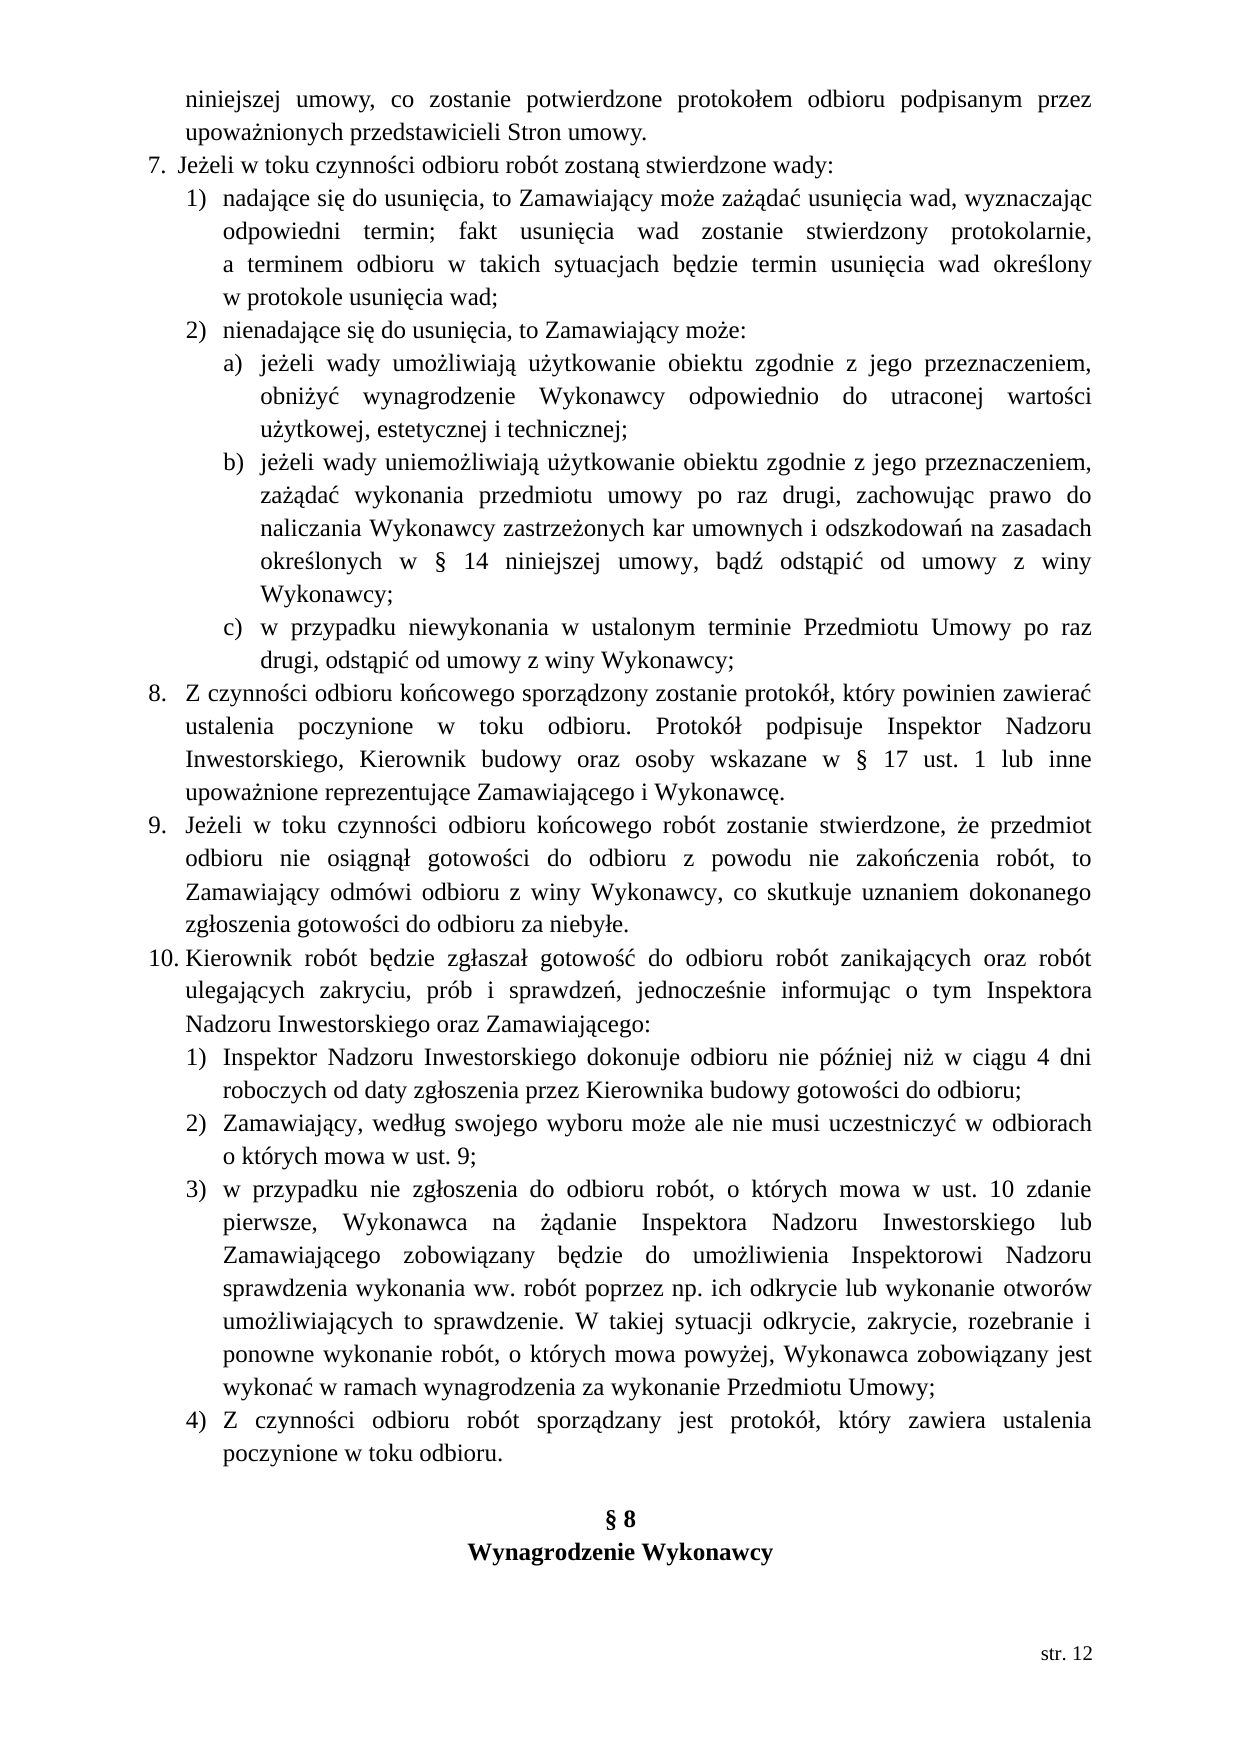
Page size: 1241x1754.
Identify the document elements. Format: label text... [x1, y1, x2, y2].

list Jeżeli w toku czynności odbioru robót zostaną stwierdzone wady: [148, 150, 1092, 179]
text § 8 [148, 1504, 1092, 1533]
list w przypadku nie zgłoszenia do odbioru robót, o których mowa w ust. 10 zdanie pierwsze, Wykonawca na żądanie Inspektora Nadzoru Inwestorskiego lub Zamawiającego zobowiązany będzie do umożliwienia Inspektorowi Nadzoru sprawdzenia wykonania ww. robót poprzez np. ich odkrycie lub wykonanie otworów umożliwiających to sprawdzenie. W takiej sytuacji odkrycie, zakrycie, rozebranie i ponowne wykonanie robót, o których mowa powyżej, Wykonawca zobowiązany jest wykonać w ramach wynagrodzenia za wykonanie Przedmiotu Umowy; [186, 1174, 1092, 1401]
list Inspektor Nadzoru Inwestorskiego dokonuje odbioru nie później niż w ciągu 4 dni roboczych od daty zgłoszenia przez Kierownika budowy gotowości do odbioru; [186, 1042, 1092, 1103]
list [148, 84, 1092, 146]
list jeżeli wady uniemożliwiają użytkowanie obiektu zgodnie z jego przeznaczeniem, zażądać wykonania przedmiotu umowy po raz drugi, zachowując prawo do naliczania Wykonawcy zastrzeżonych kar umownych i odszkodowań na zasadach określonych w § 14 niniejszej umowy, bądź odstąpić od umowy z winy Wykonawcy; [223, 447, 1092, 608]
list w przypadku niewykonania w ustalonym terminie Przedmiotu Umowy po raz drugi, odstąpić od umowy z winy Wykonawcy; [223, 612, 1092, 674]
text Wynagrodzenie Wykonawcy [148, 1537, 1092, 1566]
list nienadające się do usunięcia, to Zamawiający może: [186, 315, 1092, 344]
list jeżeli wady umożliwiają użytkowanie obiektu zgodnie z jego przeznaczeniem, obniżyć wynagrodzenie Wykonawcy odpowiednio do utraconej wartości użytkowej, estetycznej i technicznej; [223, 348, 1092, 443]
list Z czynności odbioru robót sporządzany jest protokół, który zawiera ustalenia poczynione w toku odbioru. [186, 1405, 1092, 1467]
list Z czynności odbioru końcowego sporządzony zostanie protokół, który powinien zawierać ustalenia poczynione w toku odbioru. Protokół podpisuje Inspektor Nadzoru Inwestorskiego, Kierownik budowy oraz osoby wskazane w § 17 ust. 1 lub inne upoważnione reprezentujące Zamawiającego i Wykonawcę. [148, 678, 1092, 806]
list Kierownik robót będzie zgłaszał gotowość do odbioru robót zanikających oraz robót ulegających zakryciu, prób i sprawdzeń, jednocześnie informując o tym Inspektora Nadzoru Inwestorskiego oraz Zamawiającego: [148, 943, 1092, 1037]
list nadające się do usunięcia, to Zamawiający może zażądać usunięcia wad, wyznaczając odpowiedni termin; fakt usunięcia wad zostanie stwierdzony protokolarnie, a terminem odbioru w takich sytuacjach będzie termin usunięcia wad określony w protokole usunięcia wad; [186, 183, 1092, 311]
list Zamawiający, według swojego wyboru może ale nie musi uczestniczyć w odbiorach o których mowa w ust. 9; [186, 1108, 1092, 1169]
list Jeżeli w toku czynności odbioru końcowego robót zostanie stwierdzone, że przedmiot odbioru nie osiągnął gotowości do odbioru z powodu nie zakończenia robót, to Zamawiający odmówi odbioru z winy Wykonawcy, co skutkuje uznaniem dokonanego zgłoszenia gotowości do odbioru za niebyłe. [148, 811, 1092, 938]
